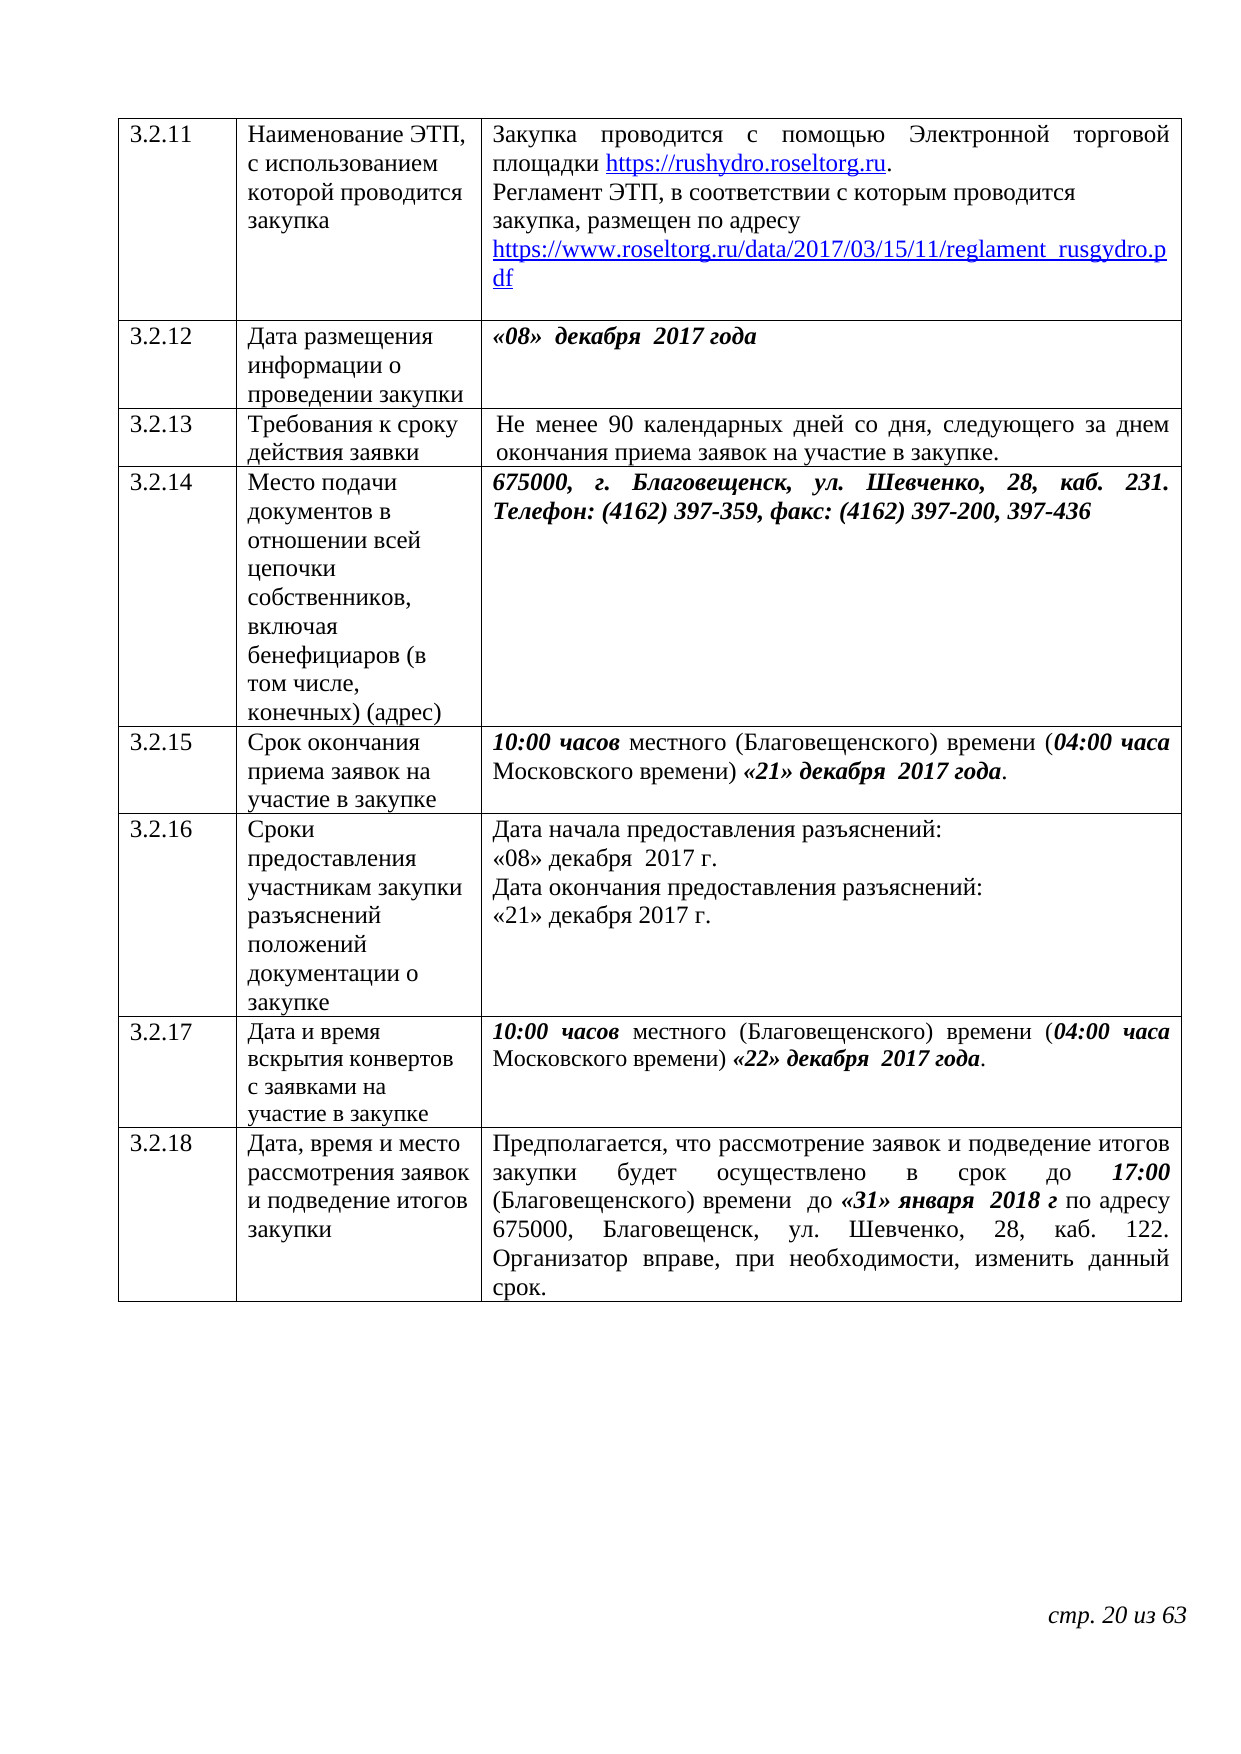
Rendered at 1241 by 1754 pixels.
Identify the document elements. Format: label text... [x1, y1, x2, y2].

table_cell «08» декабря 2017 года [482, 321, 1181, 408]
table_cell 10:00 часов местного (Благовещенского) времени (04емьсот пятьдесят пять тысяч четырестадвести:00 часа Московского времени) «22» декабря 2017 года. [482, 1017, 1181, 1127]
table_cell 675000, г. Благовещенск, ул. Шевченко, 28, каб. 231. Телефон: (4162) 397-359, факс: (4162) 397-200, 397-436 [482, 467, 1181, 726]
table_cell Дата и время вскрытия конвертов с заявками на участие в закупке [237, 1017, 481, 1127]
table_cell [119, 467, 236, 726]
table_cell Дата, время и место рассмотрения заявок и подведение итогов закупки [237, 1128, 481, 1301]
table_cell Требования к сроку действия заявки [237, 409, 481, 466]
table_cell Наименование ЭТП, с использованием которой проводится закупка [237, 119, 481, 320]
table_cell [119, 321, 236, 408]
table_cell Дата начала предоставления разъяснений: «08» декабря 2017 г. Дата окончания предоставления разъяснений: «21» декабря 2017 г. [482, 814, 1181, 1016]
table_cell Не менее 90 календарных дней со дня, следующего за днем окончания приема заявок на участие в закупке. [482, 409, 1181, 466]
table_cell [119, 1128, 236, 1301]
table_cell [119, 119, 236, 320]
table_cell Срок окончания приема заявок на участие в закупке [237, 727, 481, 813]
table_cell [119, 727, 236, 813]
table_cell [119, 409, 236, 466]
table_cell 10:00 часов местного (Благовещенского) времени (04емьсот пятьдесят пять тысяч четырестадвести:00 часа Московского времени) «21» декабря 2017 года. [482, 727, 1181, 813]
table_cell Закупка проводится с помощью Электронной торговой площадки https://rushydro.roseltorg.ru. Регламент ЭТП, в соответствии с которым проводится закупка, размещен по адресу https://www.roseltorg.ru/data/2017/03/15/11/reglament_rusgydro.pdf [482, 119, 1181, 320]
table_cell Предполагается, что рассмотрение заявок и подведение итогов закупки будет осуществлено в срок до 17:00 (Благовещенского) времени до «31» января 2018 г по адресу 675000, Благовещенск, ул. Шевченко, 28, каб. 122. Организатор вправе, при необходимости, изменить данный срок. [482, 1128, 1181, 1301]
table_cell [119, 814, 236, 1016]
table_cell Сроки предоставления участникам закупки разъяснений положений документации о закупке [237, 814, 481, 1016]
table_cell Дата размещения информации о проведении закупки [237, 321, 481, 408]
table_cell Место подачи документов в отношении всей цепочки собственников, включая бенефициаров (в том числе, конечных) (адрес) [237, 467, 481, 726]
table_cell [119, 1017, 236, 1127]
